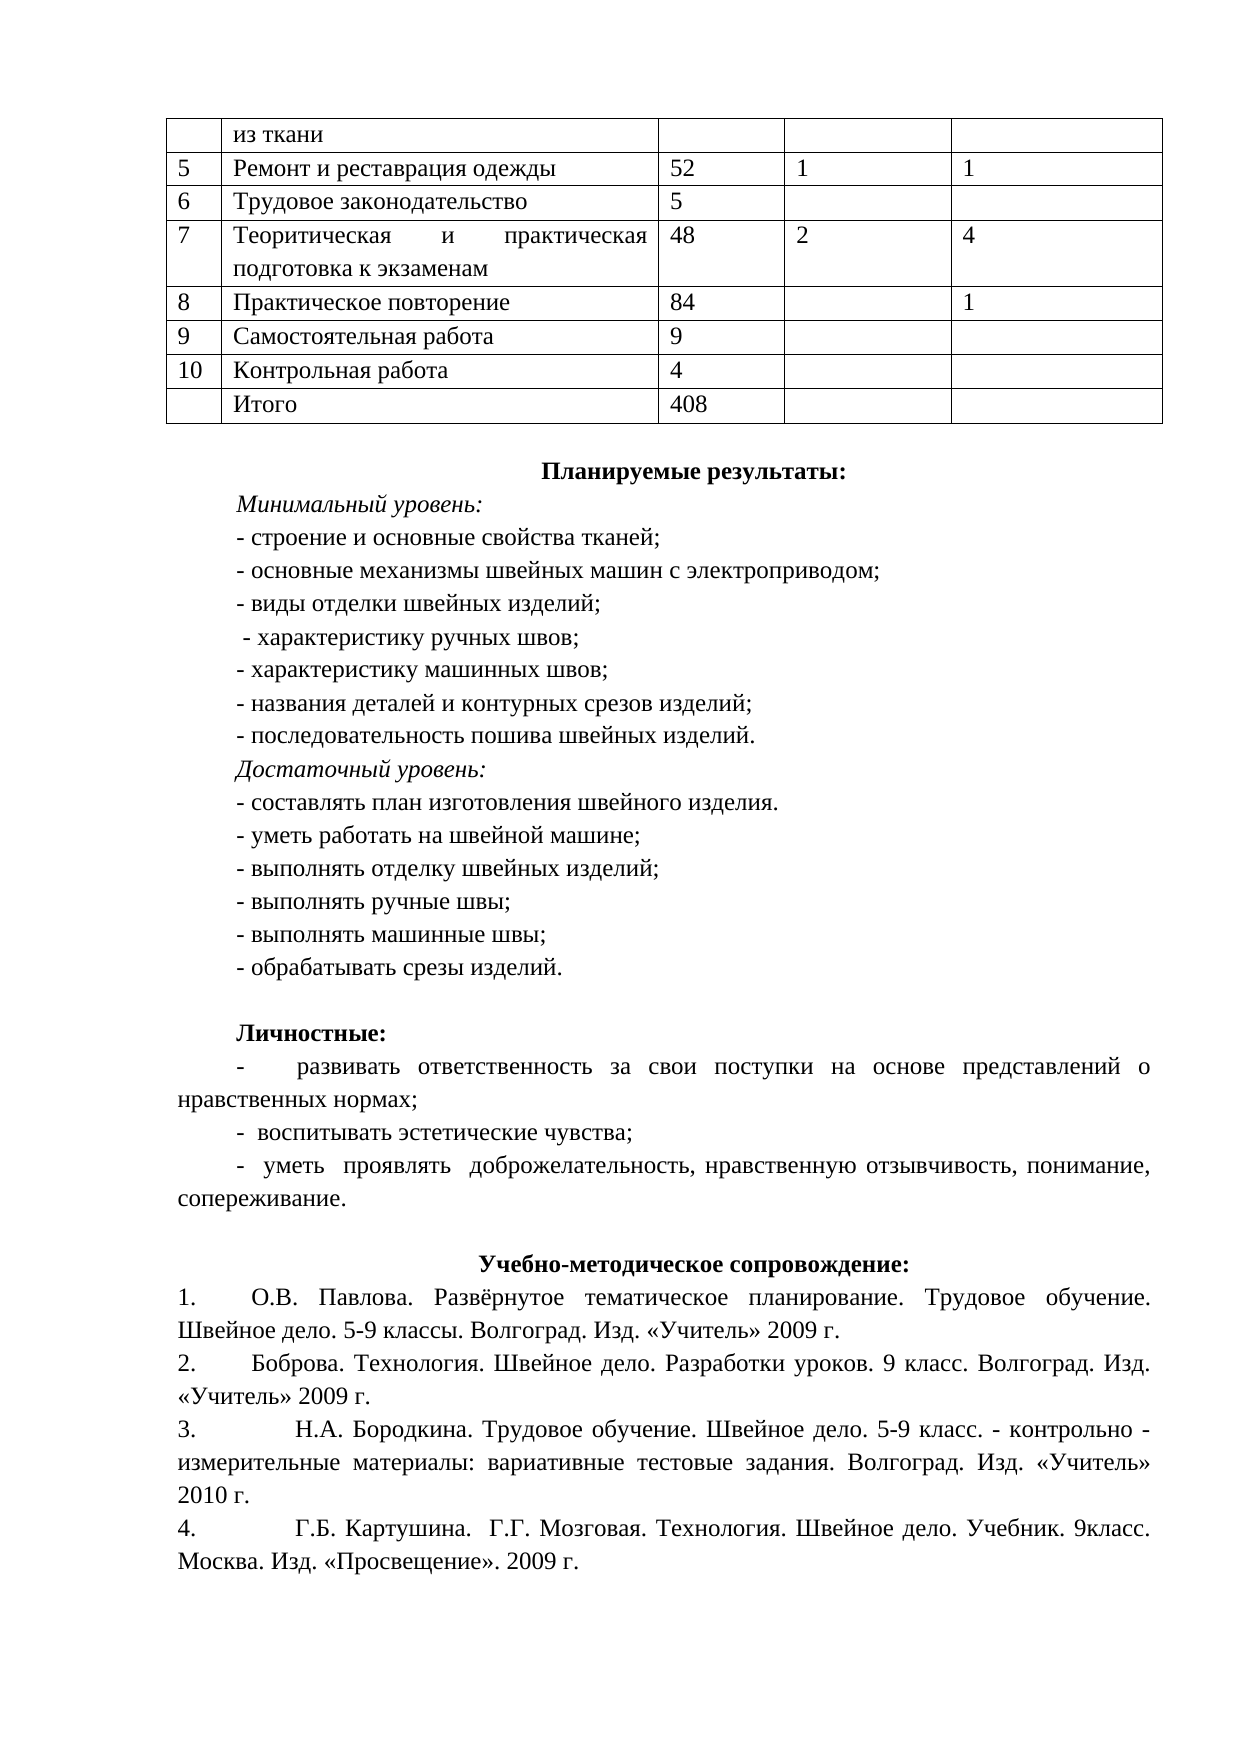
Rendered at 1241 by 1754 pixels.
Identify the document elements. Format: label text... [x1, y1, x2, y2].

text - названия деталей и контурных срезов изделий; [177, 688, 1152, 716]
table_cell [167, 389, 221, 422]
table_cell [952, 321, 1162, 354]
table_cell 5 [659, 186, 784, 219]
table_cell [952, 186, 1162, 219]
text Минимальный уровень: [177, 489, 1152, 518]
list Н.А. Бородкина. Трудовое обучение. Швейное дело. 5-9 класс. - контрольно - измерительные материалы: вариативные тестовые задания. Волгоград. Изд. «Учитель» 2010 г. [177, 1414, 1152, 1509]
text - выполнять отделку швейных изделий; [177, 853, 1152, 881]
text - выполнять машинные швы; [177, 919, 1152, 947]
text - развивать ответственность за свои поступки на основе представлений о нравственных нормах; [177, 1051, 1152, 1113]
text - виды отделки швейных изделий; [177, 588, 1152, 617]
table_cell 408 [659, 389, 784, 422]
table_cell [785, 186, 951, 219]
text - выполнять ручные швы; [177, 886, 1152, 914]
table_cell Контрольная работа [222, 355, 658, 388]
table_cell 8 [167, 287, 221, 320]
table_cell 6 [167, 186, 221, 219]
text - строение и основные свойства тканей; [177, 522, 1152, 551]
table_cell 4 [167, 119, 221, 152]
table_cell [785, 355, 951, 388]
list О.В. Павлова. Развёрнутое тематическое планирование. Трудовое обучение. Швейное дело. 5-9 классы. Волгоград. Изд. «Учитель» 2009 г. [177, 1282, 1152, 1344]
table_cell 84 [659, 287, 784, 320]
text - воспитывать эстетические чувства; [177, 1117, 1152, 1146]
table_cell 4 [659, 355, 784, 388]
table_cell 9 [167, 321, 221, 354]
table_cell Самостоятельная работа [222, 321, 658, 354]
table_cell Трудовое законодательство [222, 186, 658, 219]
table_cell 48 [659, 221, 784, 286]
table_cell 2 [785, 221, 951, 286]
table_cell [222, 119, 658, 152]
table_cell Теоритическая и практическая подготовка к экзаменам [222, 221, 658, 286]
table_cell [785, 389, 951, 422]
table_cell [785, 287, 951, 320]
table_cell Итого [222, 389, 658, 422]
table_cell 1 [785, 153, 951, 185]
table_cell 10 [167, 355, 221, 388]
table_cell [952, 355, 1162, 388]
text - обрабатывать срезы изделий. [177, 952, 1152, 981]
list Г.Б. Картушина. Г.Г. Мозговая. Технология. Швейное дело. Учебник. 9класс. Москва. Изд. «Просвещение». 2009 г. [177, 1513, 1152, 1575]
table_cell 1 [952, 153, 1162, 185]
text - характеристику машинных швов; [177, 654, 1152, 683]
table_cell 24 [659, 119, 784, 152]
text - последовательность пошива швейных изделий. [177, 721, 1152, 749]
text - уметь проявлять доброжелательность, нравственную отзывчивость, понимание, сопереживание. [177, 1150, 1152, 1212]
table_cell 9 [659, 321, 784, 354]
text Планируемые результаты: [177, 456, 1152, 485]
table_cell 4 [952, 221, 1162, 286]
text Учебно-методическое сопровождение: [177, 1249, 1152, 1278]
text - уметь работать на швейной машине; [177, 820, 1152, 848]
text - основные механизмы швейных машин с электроприводом; [177, 556, 1152, 584]
table_cell [785, 119, 951, 152]
text Личностные: [177, 1018, 1152, 1047]
text Достаточный уровень: [177, 754, 1152, 782]
table_cell 1 [952, 119, 1162, 152]
table_cell [785, 321, 951, 354]
text - характеристику ручных швов; [177, 622, 1152, 650]
table_cell Практическое повторение [222, 287, 658, 320]
table_cell 52 [659, 153, 784, 185]
table_cell 1 [952, 287, 1162, 320]
list Боброва. Технология. Швейное дело. Разработки уроков. 9 класс. Волгоград. Изд. «Учитель» 2009 г. [177, 1348, 1152, 1410]
table_cell [952, 389, 1162, 422]
text - составлять план изготовления швейного изделия. [177, 787, 1152, 815]
table_cell Ремонт и реставрация одежды [222, 153, 658, 185]
table_cell 7 [167, 221, 221, 286]
table_cell 5 [167, 153, 221, 185]
